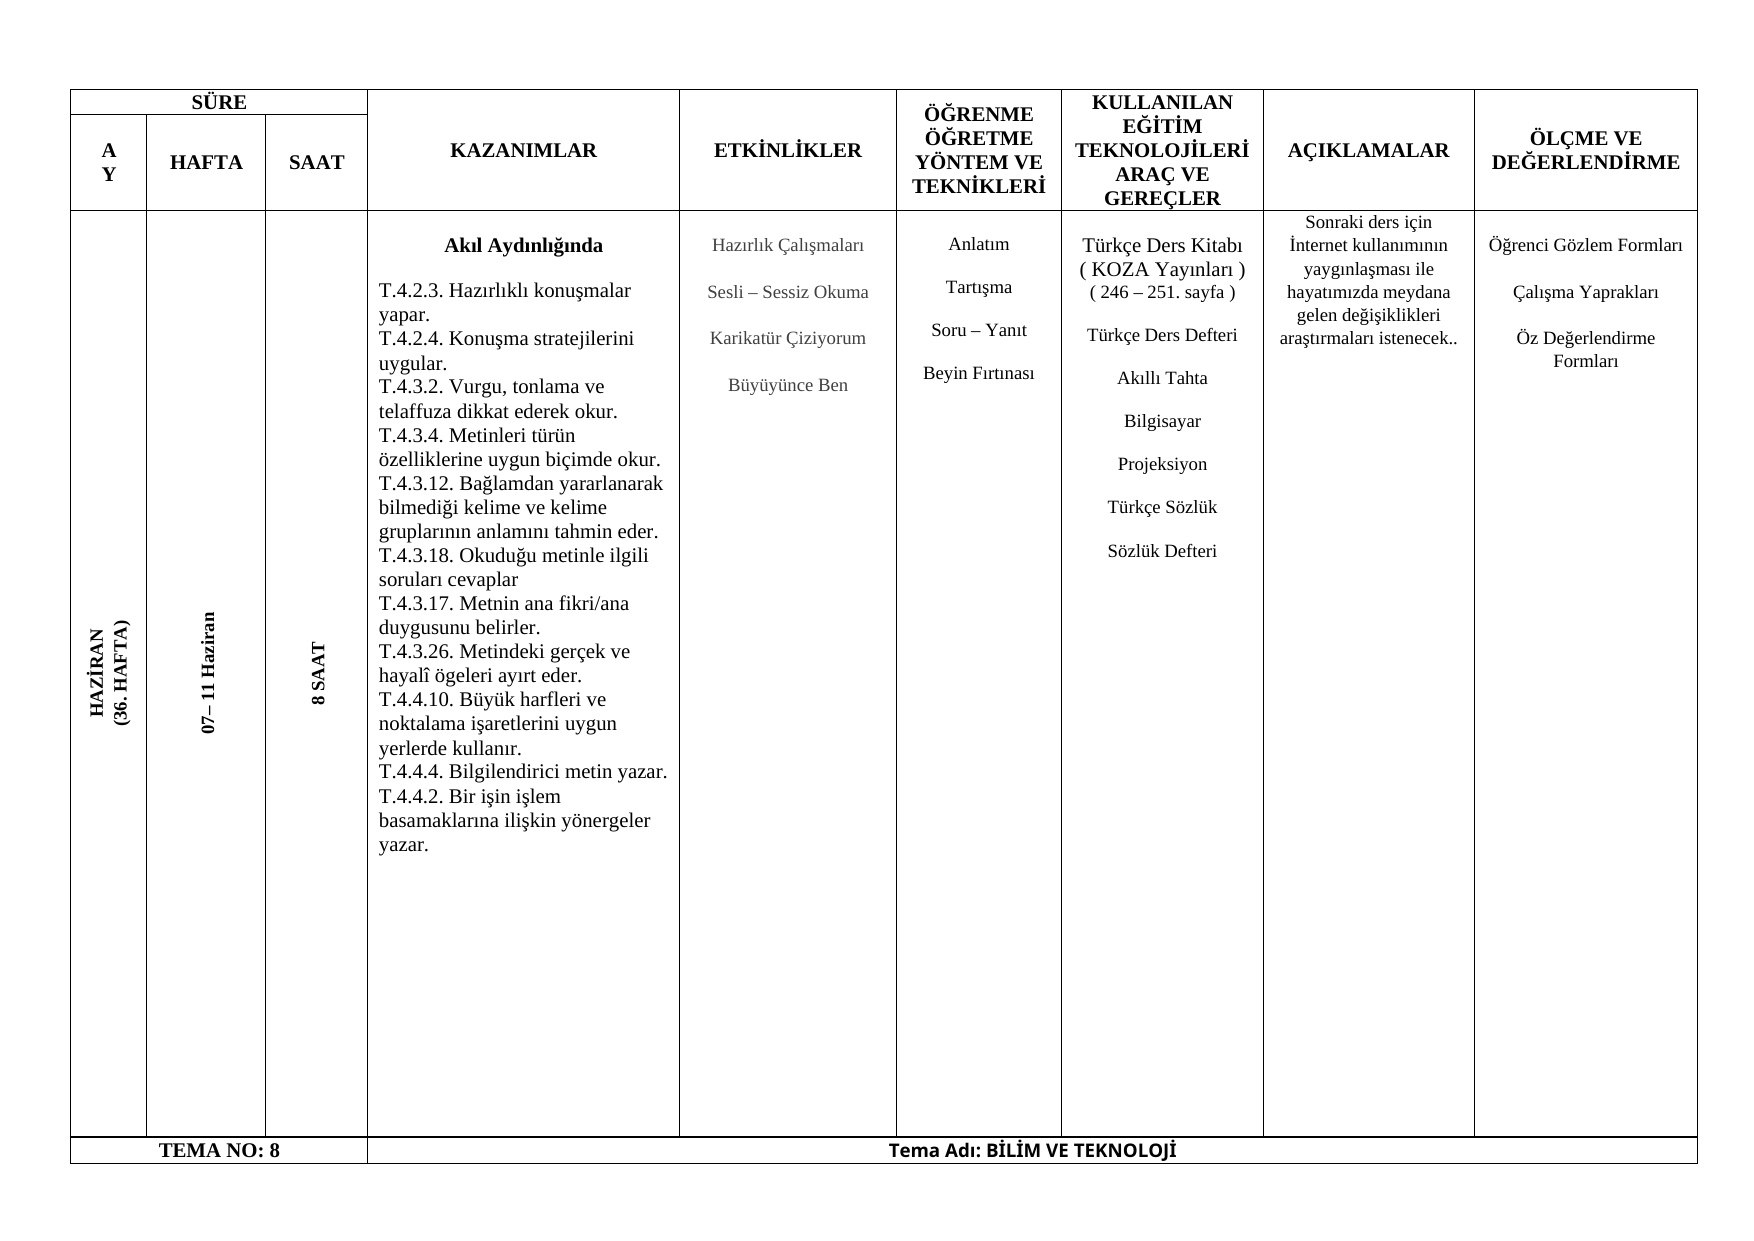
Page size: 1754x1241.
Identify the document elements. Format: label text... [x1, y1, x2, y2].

table_cell HAFTA [147, 115, 265, 210]
table_cell ÖĞRENME ÖĞRETME YÖNTEM VE TEKNİKLERİ [897, 90, 1061, 210]
table_cell AY [71, 115, 146, 210]
table_cell HAZİRAN (36. HAFTA) [71, 211, 146, 1136]
table_cell Hazırlık Çalışmaları Sesli – Sessiz Okuma Karikatür Çiziyorum Büyüyünce Ben [680, 211, 896, 1136]
table_cell ÖLÇME VE DEĞERLENDİRME [1475, 90, 1697, 210]
table_cell KAZANIMLAR [368, 90, 679, 210]
table_cell SAAT [266, 115, 367, 210]
table_cell 07– 11 Haziran [147, 211, 265, 1136]
table_cell Türkçe Ders Kitabı ( KOZA Yayınları ) ( 246 – 251. sayfa ) Türkçe Ders Defteri Akıllı Tahta Bilgisayar Projeksiyon Türkçe Sözlük Sözlük Defteri [1062, 211, 1263, 1136]
table_cell Akıl Aydınlığında T.4.2.3. Hazırlıklı konuşmalar yapar. T.4.2.4. Konuşma stratejilerini uygular. T.4.3.2. Vurgu, tonlama ve telaffuza dikkat ederek okur. T.4.3.4. Metinleri türün özelliklerine uygun biçimde okur. T.4.3.12. Bağlamdan yararlanarak bilmediği kelime ve kelime gruplarının anlamını tahmin eder. T.4.3.18. Okuduğu metinle ilgili soruları cevaplar T.4.3.17. Metnin ana fikri/ana duygusunu belirler. T.4.3.26. Metindeki gerçek ve hayalî ögeleri ayırt eder. T.4.4.10. Büyük harfleri ve noktalama işaretlerini uygun yerlerde kullanır. T.4.4.4. Bilgilendirici metin yazar. T.4.4.2. Bir işin işlem basamaklarına ilişkin yönergeler yazar. [368, 211, 679, 1136]
table_cell TEMA NO: 8 [71, 1138, 367, 1163]
table_cell SÜRE [71, 90, 367, 114]
table_cell AÇIKLAMALAR [1264, 90, 1474, 210]
table_cell Anlatım Tartışma Soru – Yanıt Beyin Fırtınası [897, 211, 1061, 1136]
table_cell ETKİNLİKLER [680, 90, 896, 210]
table_cell Tema Adı: BİLİM VE TEKNOLOJİ [368, 1138, 1697, 1163]
table_cell KULLANILAN EĞİTİM TEKNOLOJİLERİ ARAÇ VE GEREÇLER [1062, 90, 1263, 210]
table_cell Sonraki ders için İnternet kullanımının yaygınlaşması ile hayatımızda meydana gelen değişiklikleri araştırmaları istenecek.. [1264, 211, 1474, 1136]
table_cell Öğrenci Gözlem Formları Çalışma Yaprakları Öz Değerlendirme Formları [1475, 211, 1697, 1136]
table_cell 8 SAAT [266, 211, 367, 1136]
